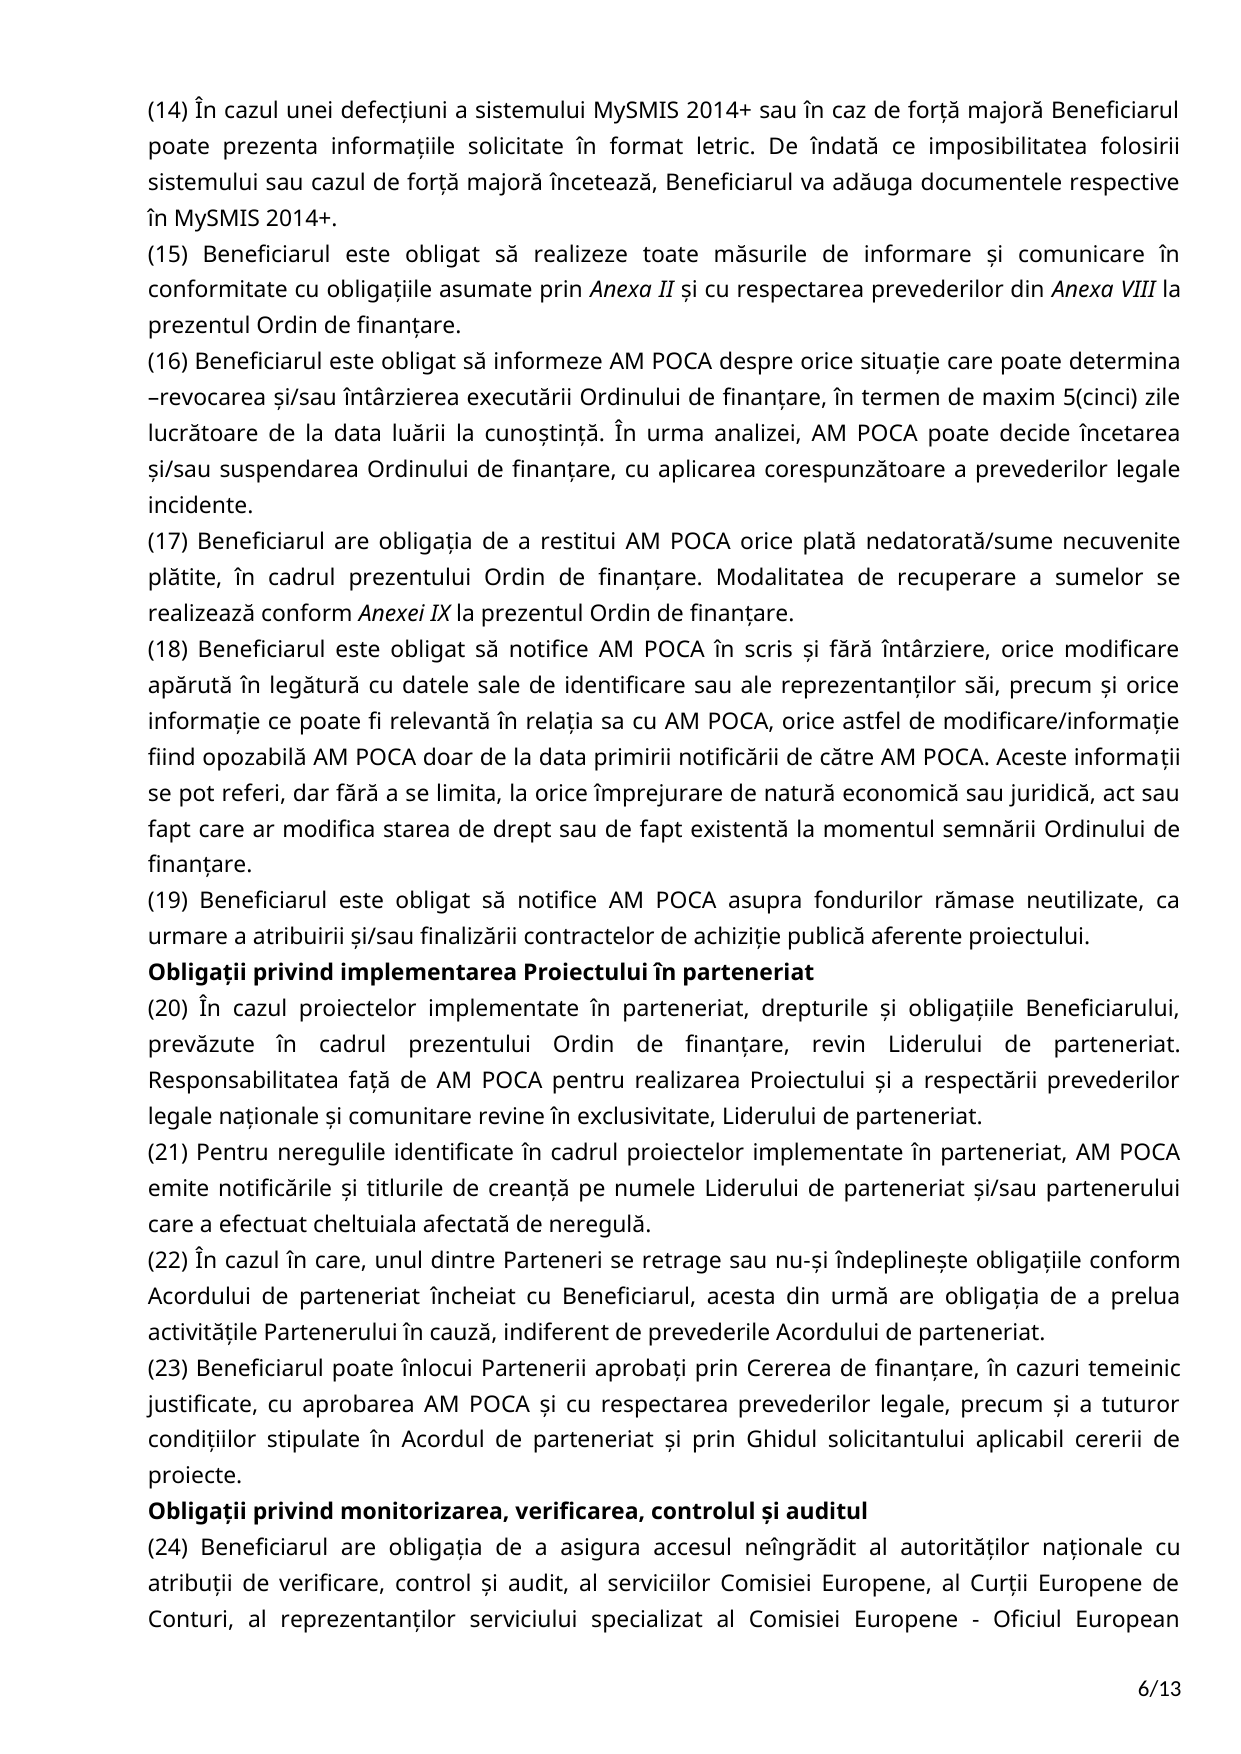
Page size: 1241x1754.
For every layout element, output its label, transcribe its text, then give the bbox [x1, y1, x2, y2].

list (22) În cazul în care, unul dintre Parteneri se retrage sau nu-şi îndeplineşte obligaţiile conform Acordului de parteneriat încheiat cu Beneficiarul, acesta din urmă are obligaţia de a prelua activităţile Partenerului în cauză, indiferent de prevederile Acordului de parteneriat. [148, 1244, 1181, 1347]
list Obligații privind implementarea Proiectului în parteneriat [148, 956, 1181, 987]
list Obligații privind monitorizarea, verificarea, controlul și auditul [148, 1495, 1181, 1527]
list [148, 1531, 1181, 1634]
list (15) Beneficiarul este obligat să realizeze toate măsurile de informare și comunicare în conformitate cu obligațiile asumate prin Anexa II și cu respectarea prevederilor din Anexa VIII la prezentul Ordin de finanțare. [148, 237, 1181, 341]
list (17) Beneficiarul are obligaţia de a restitui AM POCA orice plată nedatorată/sume necuvenite plătite, în cadrul prezentului Ordin de finanțare. Modalitatea de recuperare a sumelor se realizează conform Anexei IX la prezentul Ordin de finanțare. [148, 525, 1181, 628]
list (23) Beneficiarul poate înlocui Partenerii aprobaţi prin Cererea de finanţare, în cazuri temeinic justificate, cu aprobarea AM POCA și cu respectarea prevederilor legale, precum și a tuturor condițiilor stipulate în Acordul de parteneriat și prin Ghidul solicitantului aplicabil cererii de proiecte. [148, 1352, 1181, 1491]
list (16) Beneficiarul este obligat să informeze AM POCA despre orice situaţie care poate determina –revocarea şi/sau întârzierea executării Ordinului de finanțare, în termen de maxim 5(cinci) zile lucrătoare de la data luării la cunoştinţă. În urma analizei, AM POCA poate decide încetarea şi/sau suspendarea Ordinului de finanțare, cu aplicarea corespunzătoare a prevederilor legale incidente. [148, 345, 1181, 520]
list (14) În cazul unei defecțiuni a sistemului MySMIS 2014+ sau în caz de forță majoră Beneficiarul poate prezenta informațiile solicitate în format letric. De îndată ce imposibilitatea folosirii sistemului sau cazul de forță majoră încetează, Beneficiarul va adăuga documentele respective în MySMIS 2014+. [148, 94, 1181, 233]
list (20) În cazul proiectelor implementate în parteneriat, drepturile și obligațiile Beneficiarului, prevăzute în cadrul prezentului Ordin de finanțare, revin Liderului de parteneriat. Responsabilitatea faţă de AM POCA pentru realizarea Proiectului și a respectării prevederilor legale naționale și comunitare revine în exclusivitate, Liderului de parteneriat. [148, 992, 1181, 1131]
list (18) Beneficiarul este obligat să notifice AM POCA în scris și fără întârziere, orice modificare apărută în legătură cu datele sale de identificare sau ale reprezentanților săi, precum și orice informație ce poate fi relevantă în relația sa cu AM POCA, orice astfel de modificare/informație fiind opozabilă AM POCA doar de la data primirii notificării de către AM POCA. Aceste informaţii se pot referi, dar fără a se limita, la orice împrejurare de natură economică sau juridică, act sau fapt care ar modifica starea de drept sau de fapt existentă la momentul semnării Ordinului de finanțare. [148, 633, 1181, 880]
list (19) Beneficiarul este obligat să notifice AM POCA asupra fondurilor rămase neutilizate, ca urmare a atribuirii și/sau finalizării contractelor de achiziție publică aferente proiectului. [148, 884, 1181, 952]
list (21) Pentru neregulile identificate în cadrul proiectelor implementate în parteneriat, AM POCA emite notificările și titlurile de creanță pe numele Liderului de parteneriat și/sau partenerului care a efectuat cheltuiala afectată de neregulă. [148, 1136, 1181, 1239]
